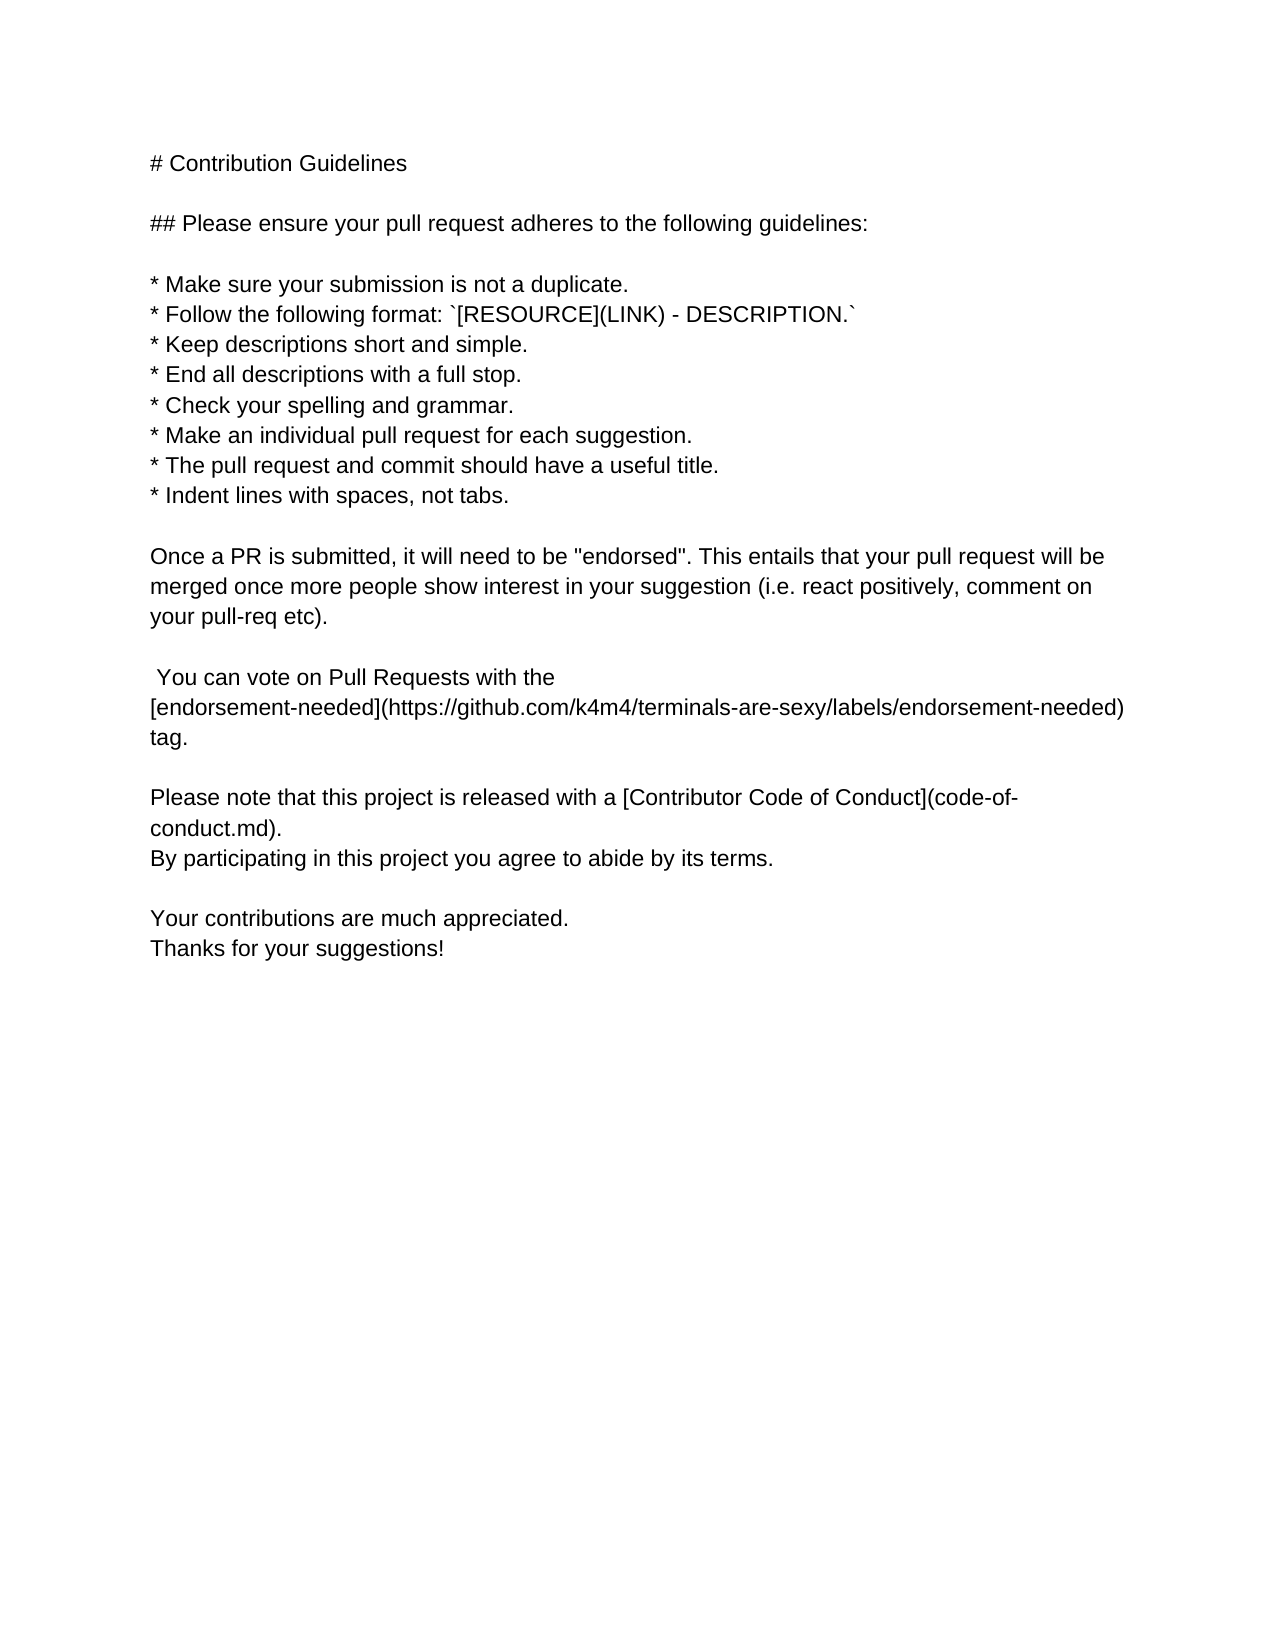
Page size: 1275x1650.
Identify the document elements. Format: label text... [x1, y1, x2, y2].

text * End all descriptions with a full stop. [150, 361, 1125, 388]
text Thanks for your suggestions! [150, 935, 1125, 962]
text * Make sure your submission is not a duplicate. [150, 271, 1125, 297]
text # Contribution Guidelines [150, 150, 1125, 176]
text Your contributions are much appreciated. [150, 905, 1125, 932]
text * Make an individual pull request for each suggestion. [150, 422, 1125, 448]
text Please note that this project is released with a [Contributor Code of Conduct](code-of-conduct.md). [150, 784, 1125, 841]
text * The pull request and commit should have a useful title. [150, 452, 1125, 478]
text You can vote on Pull Requests with the [endorsement-needed](https://github.com/k4m4/terminals-are-sexy/labels/endorsement-needed) tag. [150, 663, 1125, 750]
text * Check your spelling and grammar. [150, 392, 1125, 418]
text * Follow the following format: `[RESOURCE](LINK) - DESCRIPTION.` [150, 301, 1125, 327]
text ## Please ensure your pull request adheres to the following guidelines: [150, 210, 1125, 237]
text By participating in this project you agree to abide by its terms. [150, 845, 1125, 871]
text Once a PR is submitted, it will need to be "endorsed". This entails that your pull request will be merged once more people show interest in your suggestion (i.e. react positively, comment on your pull-req etc). [150, 543, 1125, 629]
text * Indent lines with spaces, not tabs. [150, 482, 1125, 509]
text * Keep descriptions short and simple. [150, 331, 1125, 358]
